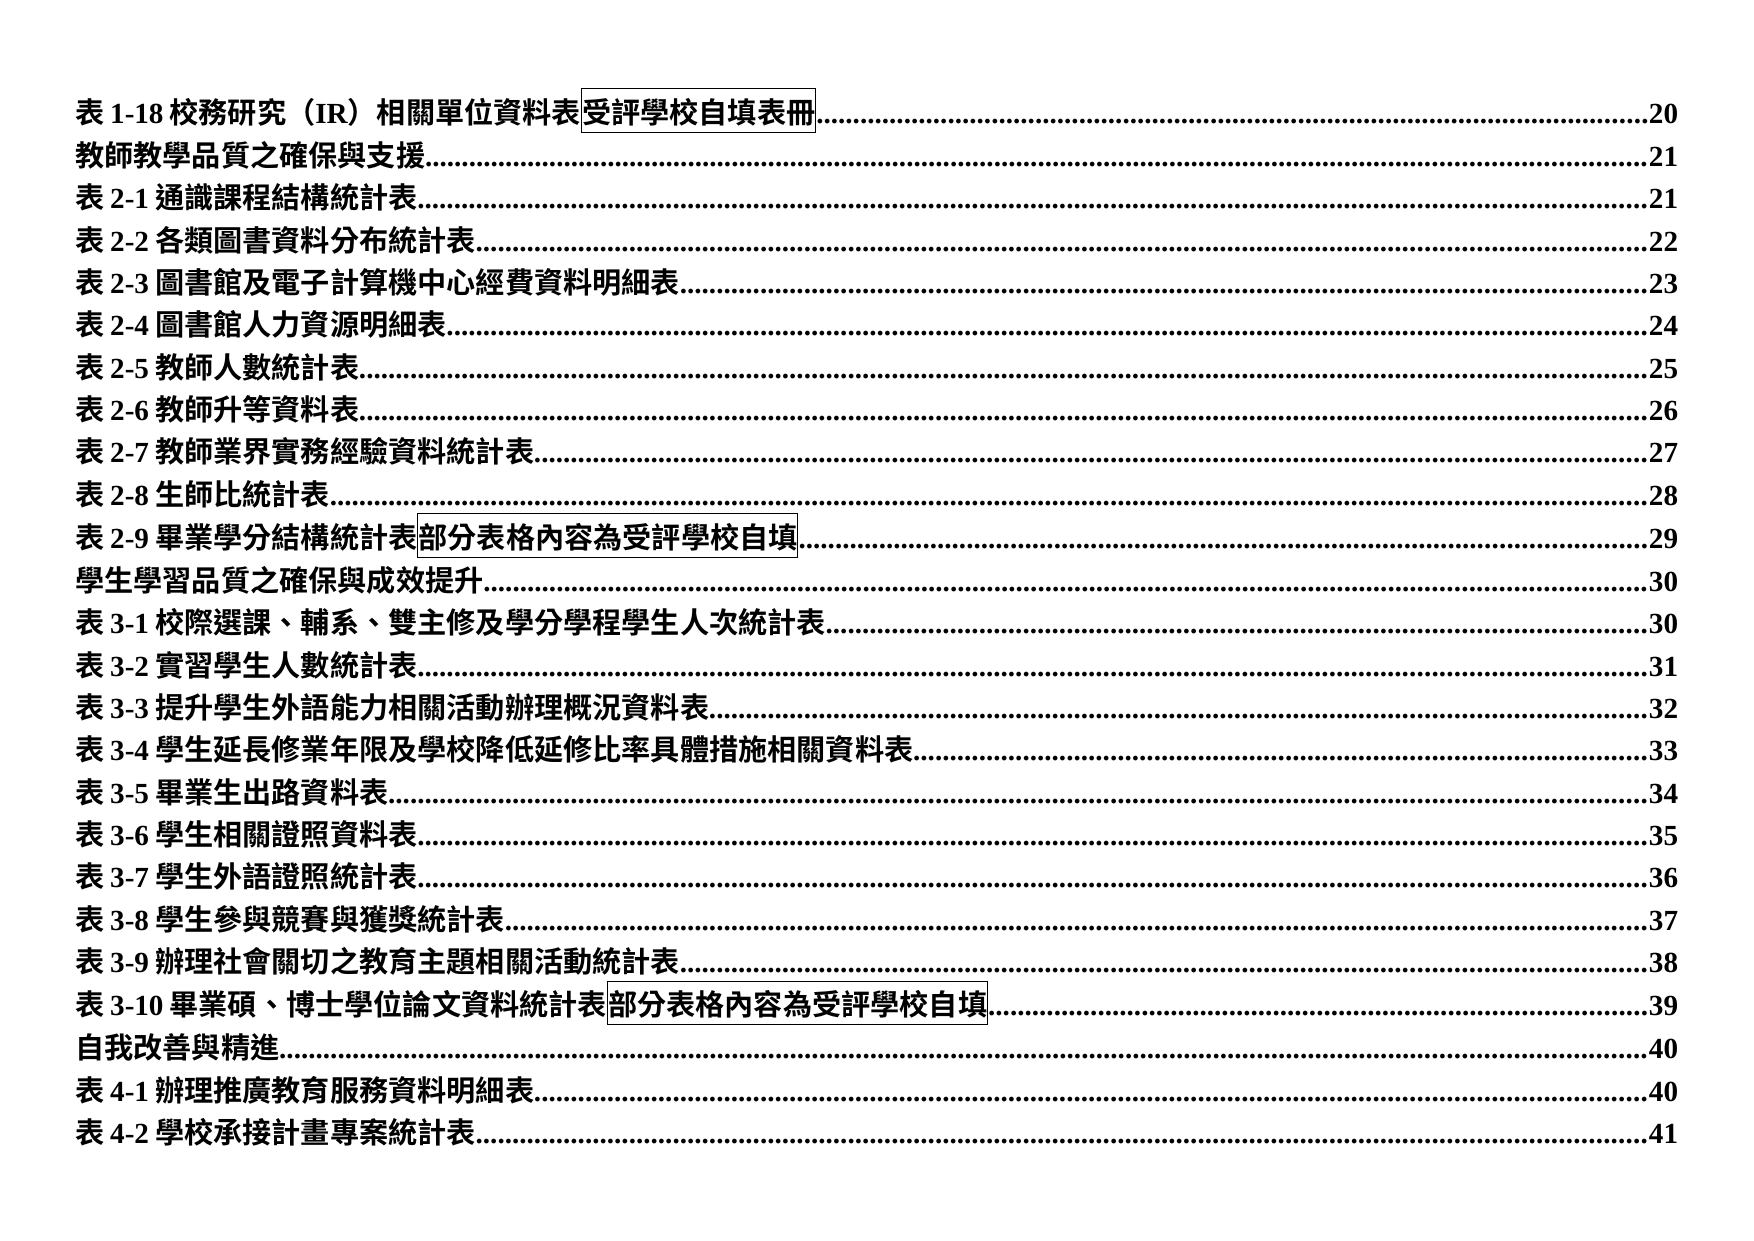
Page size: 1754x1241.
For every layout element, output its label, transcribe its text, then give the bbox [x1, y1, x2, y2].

text 表2-6教師升等資料表 26 [75, 386, 1679, 429]
text 表2-3圖書館及電子計算機中心經費資料明細表 23 [75, 259, 1679, 302]
text 表2-1通識課程結構統計表 21 [75, 175, 1679, 217]
text 表2-9畢業學分結構統計表部分表格內容為受評學校自填 29 [75, 513, 417, 558]
text 表3-3提升學生外語能力相關活動辦理概況資料表 32 [75, 684, 1679, 727]
text 表3-6學生相關證照資料表 35 [75, 811, 1679, 854]
text 表2-5教師人數統計表 25 [75, 344, 1679, 386]
text 表2-9畢業學分結構統計表部分表格內容為受評學校自填 29 [798, 513, 1679, 558]
text 表3-10畢業碩、博士學位論文資料統計表部分表格內容為受評學校自填 39 [608, 982, 987, 1024]
text 表2-8生師比統計表 28 [75, 471, 1679, 513]
text 表3-2實習學生人數統計表 31 [75, 642, 1679, 684]
text 表3-9辦理社會關切之教育主題相關活動統計表 38 [75, 938, 1679, 981]
text 表2-9畢業學分結構統計表部分表格內容為受評學校自填 29 [418, 514, 797, 557]
text 表2-4圖書館人力資源明細表 24 [75, 302, 1679, 344]
text 表1-18校務研究（IR）相關單位資料表受評學校自填表冊 20 [75, 88, 581, 133]
text 表3-5畢業生出路資料表 34 [75, 769, 1679, 811]
text 自我改善與精進 40 [75, 1025, 1679, 1067]
text 表3-10畢業碩、博士學位論文資料統計表部分表格內容為受評學校自填 39 [988, 981, 1679, 1025]
text 表3-8學生參與競賽與獲獎統計表 37 [75, 896, 1679, 938]
text 表1-18校務研究（IR）相關單位資料表受評學校自填表冊 20 [816, 88, 1679, 133]
text 表3-7學生外語證照統計表 36 [75, 854, 1679, 896]
text 表2-2各類圖書資料分布統計表 22 [75, 217, 1679, 259]
text 表2-7教師業界實務經驗資料統計表 27 [75, 429, 1679, 471]
text 表3-4學生延長修業年限及學校降低延修比率具體措施相關資料表 33 [75, 727, 1679, 769]
text 表4-1辦理推廣教育服務資料明細表 40 [75, 1067, 1679, 1109]
text 表3-10畢業碩、博士學位論文資料統計表部分表格內容為受評學校自填 39 [75, 981, 607, 1025]
text 表1-18校務研究（IR）相關單位資料表受評學校自填表冊 20 [582, 89, 815, 132]
text 表3-1校際選課、輔系、雙主修及學分學程學生人次統計表 30 [75, 600, 1679, 642]
text 表4-2學校承接計畫專案統計表 41 [75, 1109, 1679, 1152]
text 教師教學品質之確保與支援 21 [75, 133, 1679, 175]
text 學生學習品質之確保與成效提升 30 [75, 558, 1679, 600]
